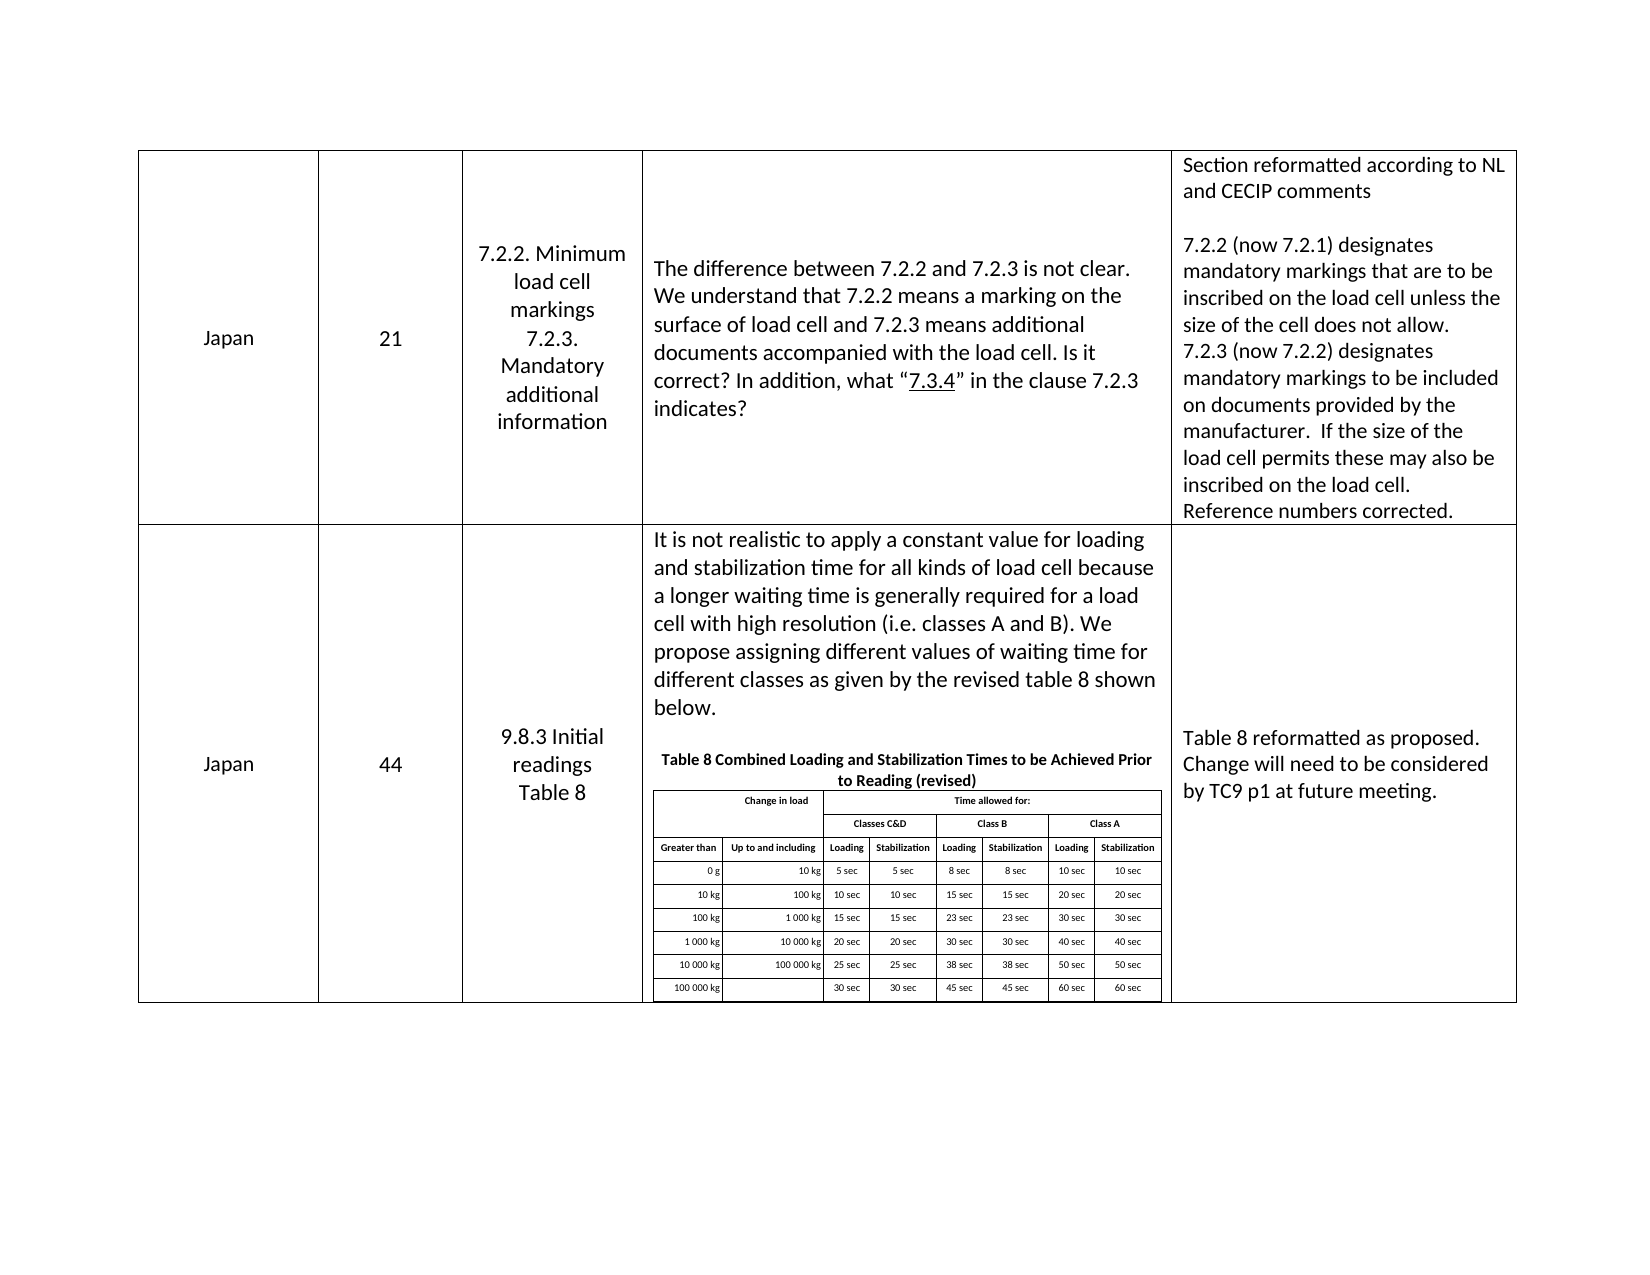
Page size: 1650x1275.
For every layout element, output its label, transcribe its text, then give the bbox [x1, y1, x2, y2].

table_cell Japan [139, 151, 318, 524]
table_cell 44 [319, 525, 462, 1002]
table_cell 7.2.2. Minimum load cell markings 7.2.3. Mandatory additional information [463, 151, 642, 524]
table_cell Japan [139, 525, 318, 1002]
table_cell The difference between 7.2.2 and 7.2.3 is not clear. We understand that 7.2.2 means a marking on the surface of load cell and 7.2.3 means additional documents accompanied with the load cell. Is it correct? In addition, what “7.3.4” in the clause 7.2.3 indicates? [643, 151, 1171, 524]
table_cell Table 8 reformatted as proposed. Change will need to be considered by TC9 p1 at future meeting. [1172, 525, 1516, 1002]
table_cell 9.8.3 Initial readings Table 8 [463, 525, 642, 1002]
table_cell It is not realistic to apply a constant value for loading and stabilization time for all kinds of load cell because a longer waiting time is generally required for a load cell with high resolution (i.e. classes A and B). We propose assigning different values of waiting time for different classes as given by the revised table 8 shown below. Table 8 Combined Loading and Stabilization Times to be Achieved Prior to Reading (revised) [643, 525, 1171, 1002]
table_cell Section reformatted according to NL and CECIP comments 7.2.2 (now 7.2.1) designates mandatory markings that are to be inscribed on the load cell unless the size of the cell does not allow. 7.2.3 (now 7.2.2) designates mandatory markings to be included on documents provided by the manufacturer. If the size of the load cell permits these may also be inscribed on the load cell. Reference numbers corrected. [1172, 151, 1516, 524]
table_cell 21 [319, 151, 462, 524]
